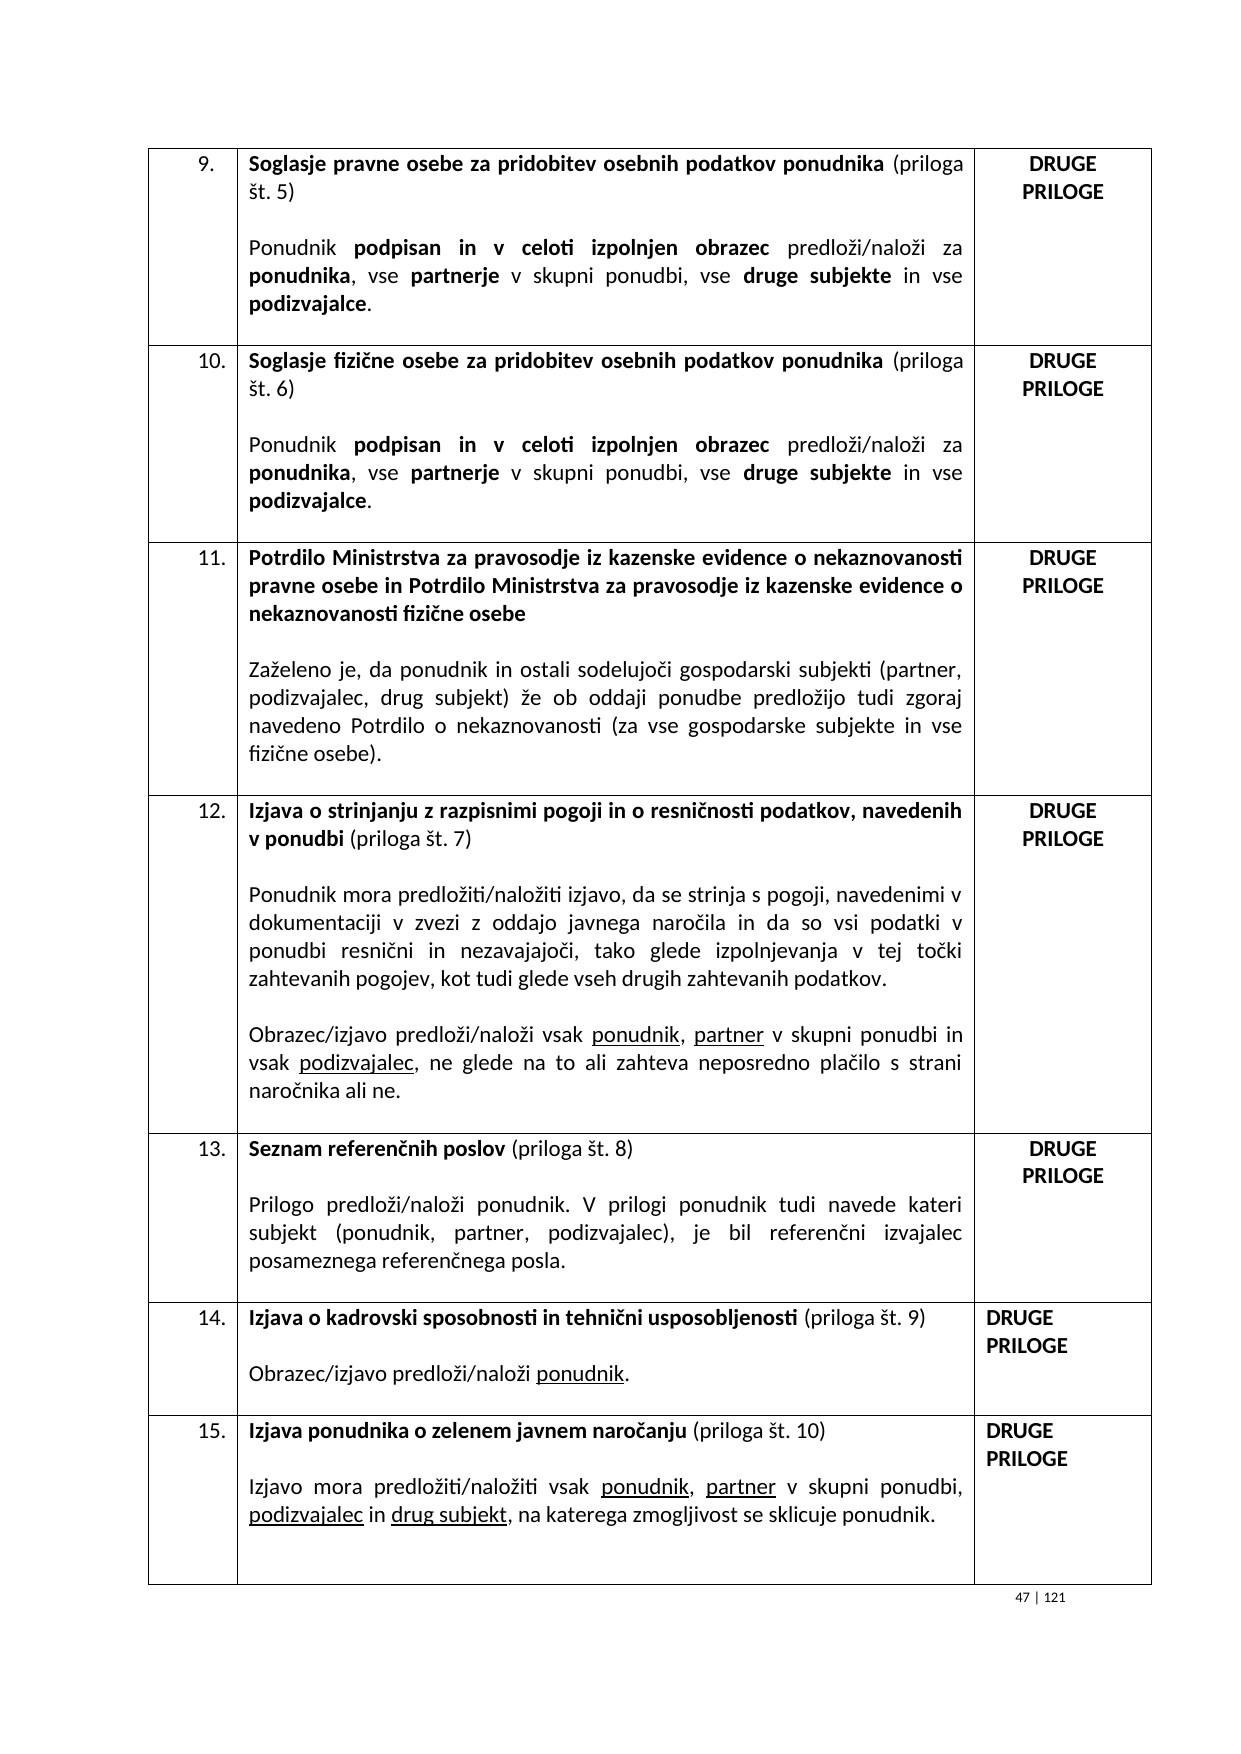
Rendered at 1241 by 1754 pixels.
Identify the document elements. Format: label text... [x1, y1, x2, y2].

table_cell DRUGE PRILOGE [975, 149, 1151, 345]
table_cell Izjava ponudnika o zelenem javnem naročanju (priloga št. 10) Izjavo mora predložiti/naložiti vsak ponudnik, partner v skupni ponudbi, podizvajalec in drug subjekt, na katerega zmogljivost se sklicuje ponudnik. [238, 1416, 974, 1584]
table_cell Potrdilo Ministrstva za pravosodje iz kazenske evidence o nekaznovanosti pravne osebe in Potrdilo Ministrstva za pravosodje iz kazenske evidence o nekaznovanosti fizične osebe Zaželeno je, da ponudnik in ostali sodelujoči gospodarski subjekti (partner, podizvajalec, drug subjekt) že ob oddaji ponudbe predložijo tudi zgoraj navedeno Potrdilo o nekaznovanosti (za vse gospodarske subjekte in vse fizične osebe). [238, 543, 974, 795]
table_cell DRUGE PRILOGE [975, 1416, 1151, 1584]
table_cell Izjava o strinjanju z razpisnimi pogoji in o resničnosti podatkov, navedenih v ponudbi (priloga št. 7) Ponudnik mora predložiti/naložiti izjavo, da se strinja s pogoji, navedenimi v dokumentaciji v zvezi z oddajo javnega naročila in da so vsi podatki v ponudbi resnični in nezavajajoči, tako glede izpolnjevanja v tej točki zahtevanih pogojev, kot tudi glede vseh drugih zahtevanih podatkov. Obrazec/izjavo predloži/naloži vsak ponudnik, partner v skupni ponudbi in vsak podizvajalec, ne glede na to ali zahteva neposredno plačilo s strani naročnika ali ne. [238, 796, 974, 1133]
table_cell Soglasje pravne osebe za pridobitev osebnih podatkov ponudnika (priloga št. 5) Ponudnik podpisan in v celoti izpolnjen obrazec predloži/naloži za ponudnika, vse partnerje v skupni ponudbi, vse druge subjekte in vse podizvajalce. [238, 149, 974, 345]
table_cell [149, 346, 237, 542]
table_cell DRUGE PRILOGE [975, 1134, 1151, 1302]
table_cell Soglasje fizične osebe za pridobitev osebnih podatkov ponudnika (priloga št. 6) Ponudnik podpisan in v celoti izpolnjen obrazec predloži/naloži za ponudnika, vse partnerje v skupni ponudbi, vse druge subjekte in vse podizvajalce. [238, 346, 974, 542]
table_cell [149, 149, 237, 345]
table_cell [149, 1134, 237, 1302]
table_cell [149, 796, 237, 1133]
table_cell DRUGE PRILOGE [975, 346, 1151, 542]
table_cell Seznam referenčnih poslov (priloga št. 8) Prilogo predloži/naloži ponudnik. V prilogi ponudnik tudi navede kateri subjekt (ponudnik, partner, podizvajalec), je bil referenčni izvajalec posameznega referenčnega posla. [238, 1134, 974, 1302]
table_cell [149, 543, 237, 795]
table_cell DRUGE PRILOGE [975, 796, 1151, 1133]
table_cell [149, 1416, 237, 1584]
table_cell DRUGE PRILOGE [975, 543, 1151, 795]
table_cell Izjava o kadrovski sposobnosti in tehnični usposobljenosti (priloga št. 9) Obrazec/izjavo predloži/naloži ponudnik. [238, 1303, 974, 1415]
table_cell [149, 1303, 237, 1415]
table_cell DRUGE PRILOGE [975, 1303, 1151, 1415]
